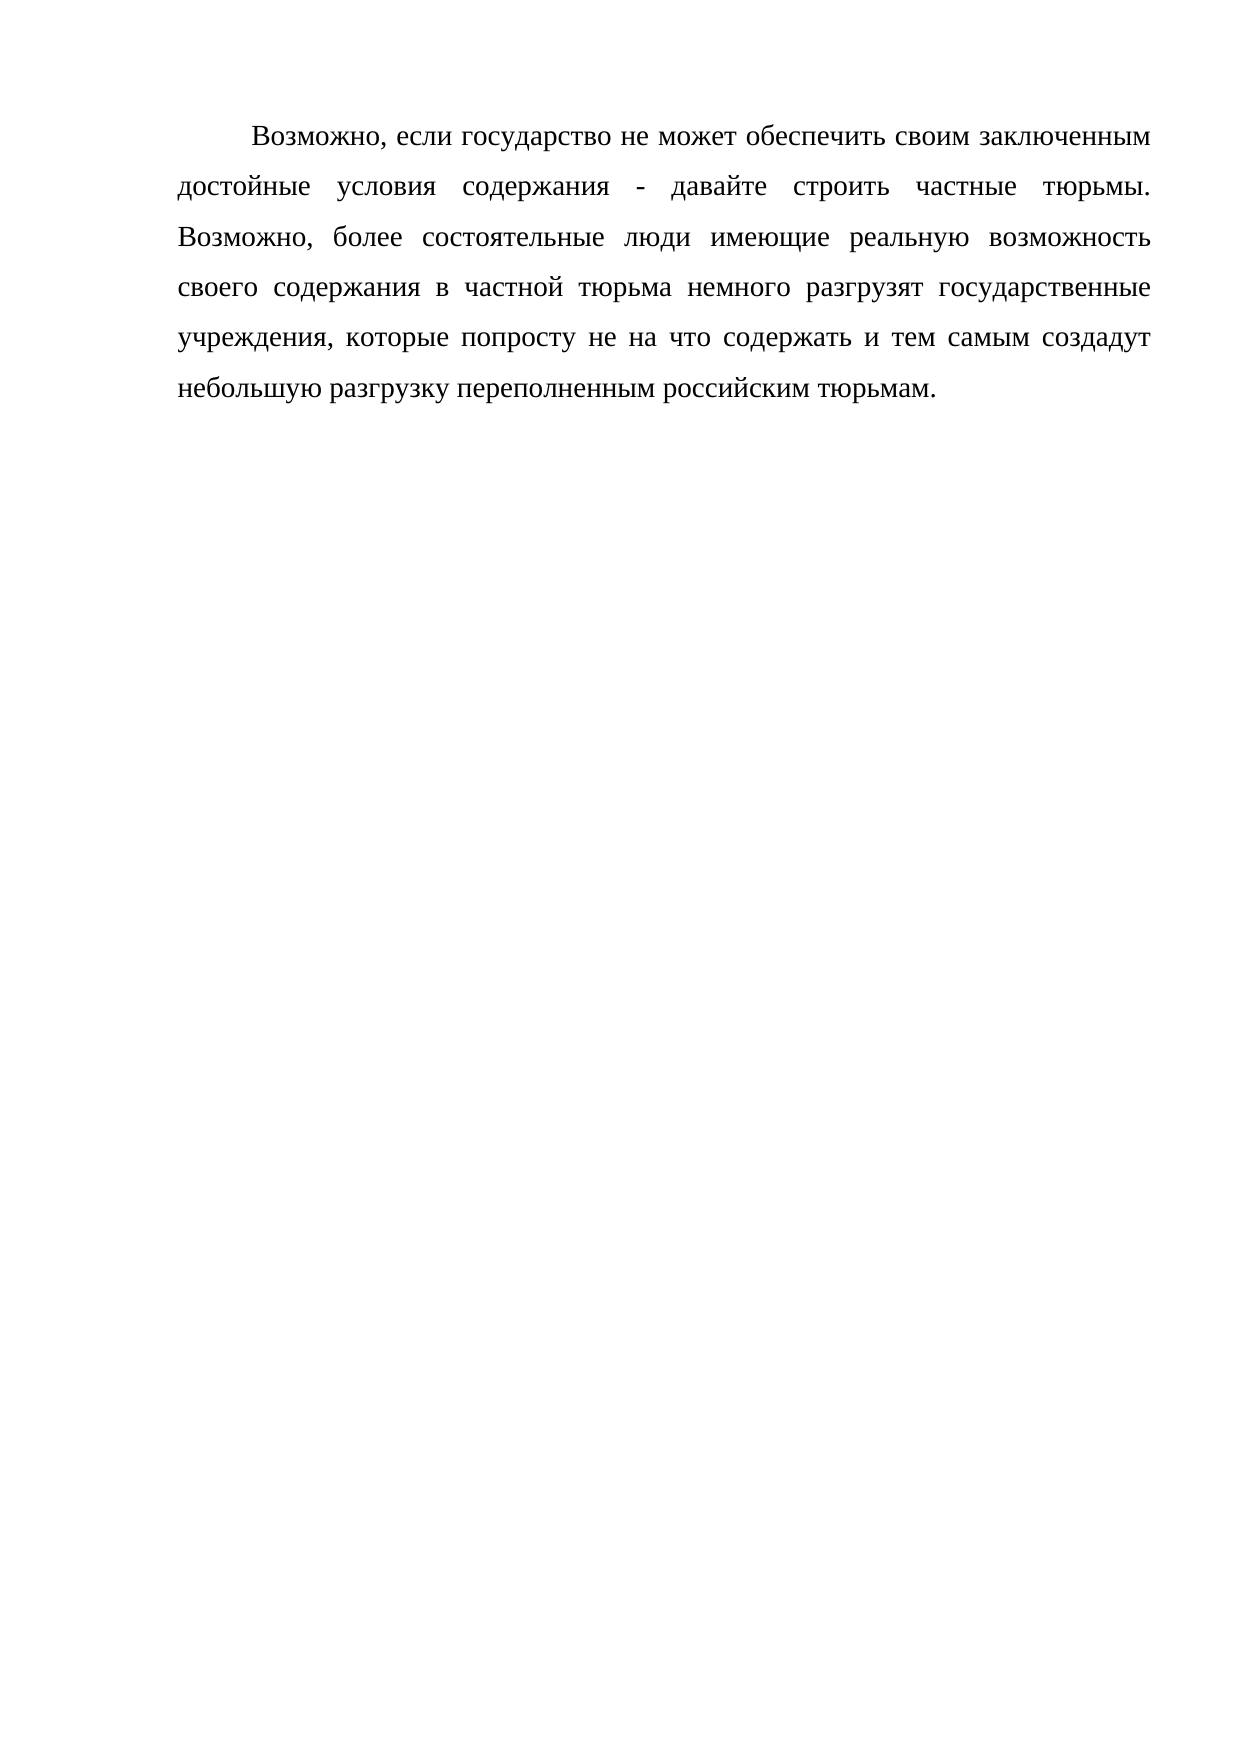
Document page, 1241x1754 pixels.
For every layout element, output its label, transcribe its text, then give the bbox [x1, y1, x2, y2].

text Возможно, если государство не может обеспечить своим заключенным достойные условия содержания - давайте строить частные тюрьмы. Возможно, более состоятельные люди имеющие реальную возможность своего содержания в частной тюрьма немного разгрузят государственные учреждения, которые попросту не на что содержать и тем самым создадут небольшую разгрузку переполненным российским тюрьмам. [177, 118, 1152, 403]
